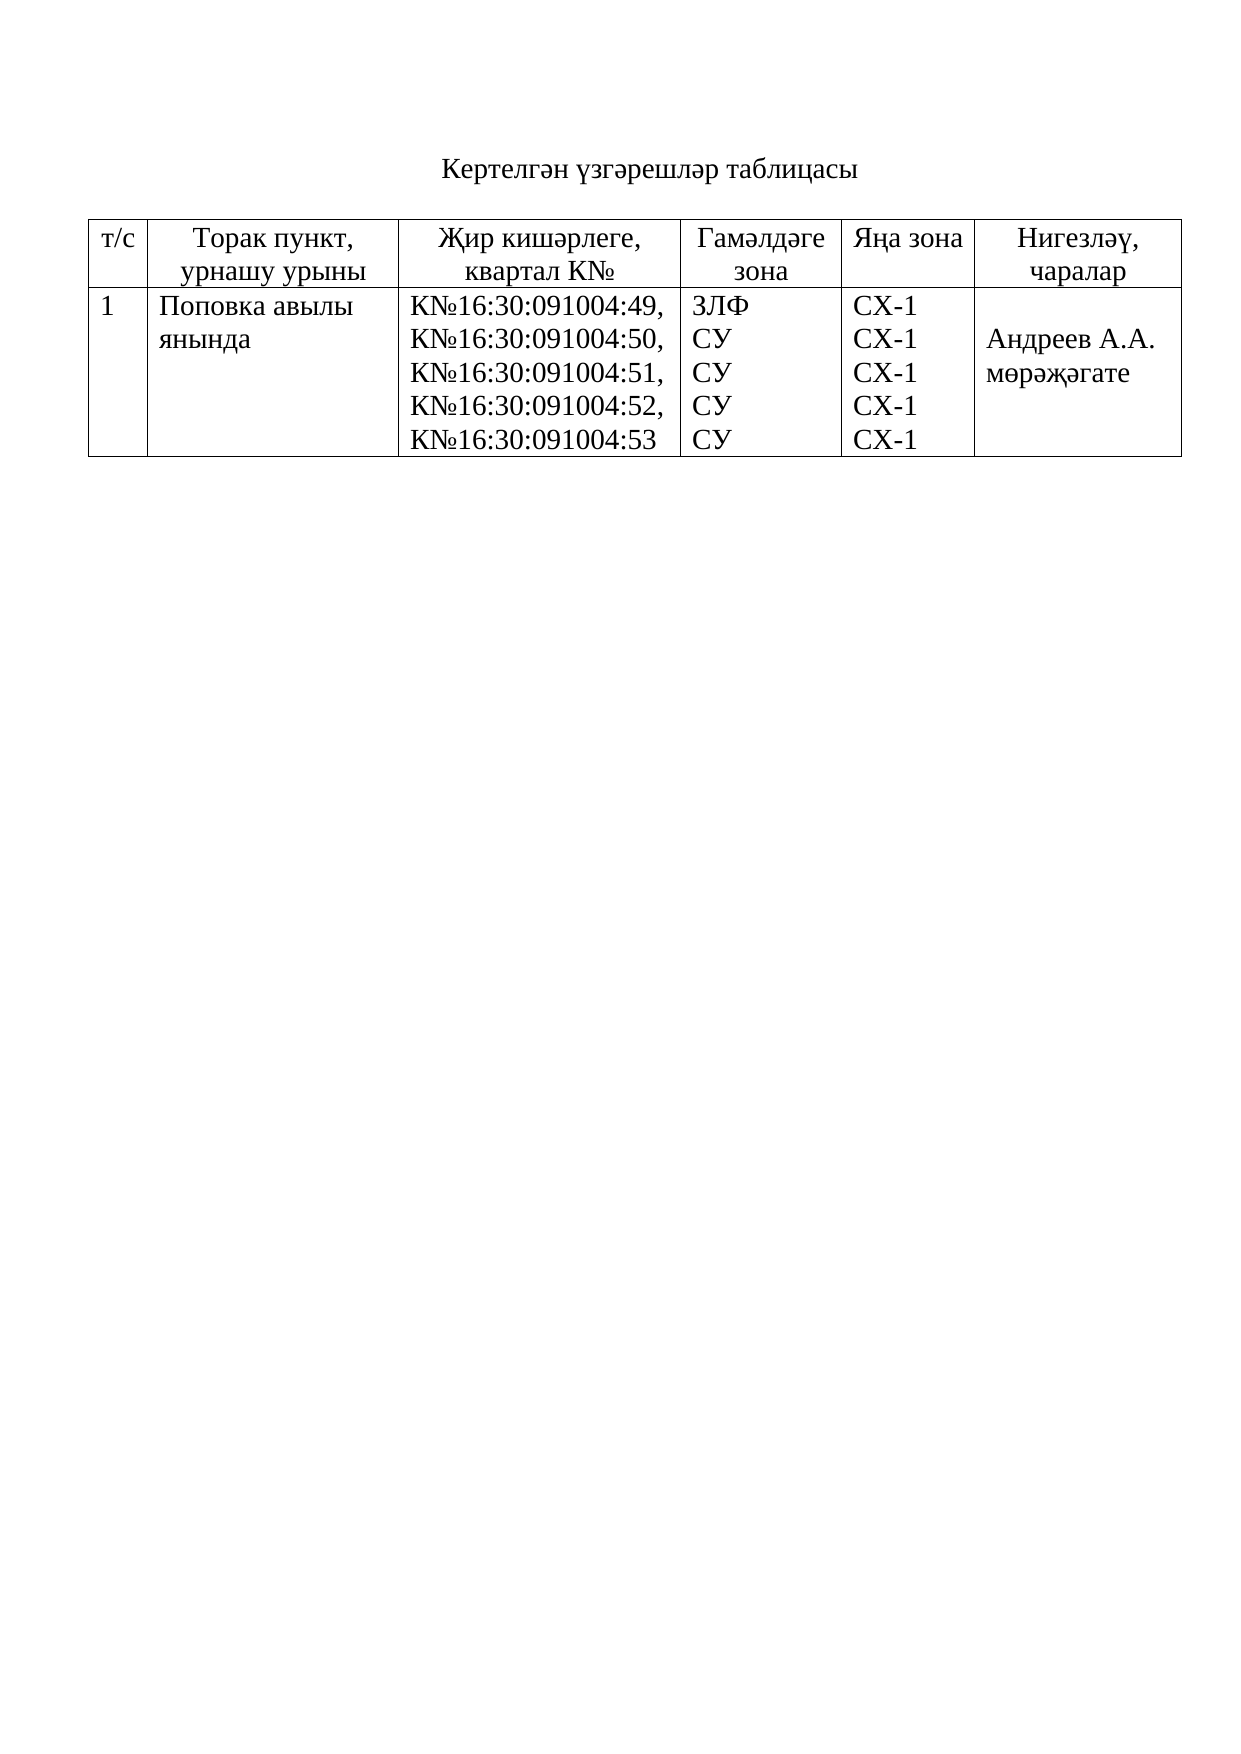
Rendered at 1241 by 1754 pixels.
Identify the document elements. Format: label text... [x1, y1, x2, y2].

table_header т/с [89, 220, 147, 287]
table_header Торак пункт, урнашу урыны [148, 220, 398, 287]
table_cell Андреев А.А. мөрәҗәгате [975, 288, 1181, 456]
table_cell ЗЛФ СУ СУ СУ СУ [681, 288, 841, 456]
table_cell Поповка авылы янында [148, 288, 398, 456]
table_cell СХ-1 СХ-1 СХ-1 СХ-1 СХ-1 [842, 288, 974, 456]
table_header Гамәлдәге зона [681, 220, 841, 287]
text Кертелгән үзгәрешләр таблицасы [118, 152, 1181, 185]
table_header Нигезләү, чаралар [975, 220, 1181, 287]
table_cell К№16:30:091004:49, К№16:30:091004:50, К№16:30:091004:51, К№16:30:091004:52, К№16:30:091004:53 [399, 288, 680, 456]
table_header Җир кишәрлеге, квартал К№ [399, 220, 680, 287]
table_header Яңа зона [842, 220, 974, 287]
table_cell 1 [89, 288, 147, 456]
